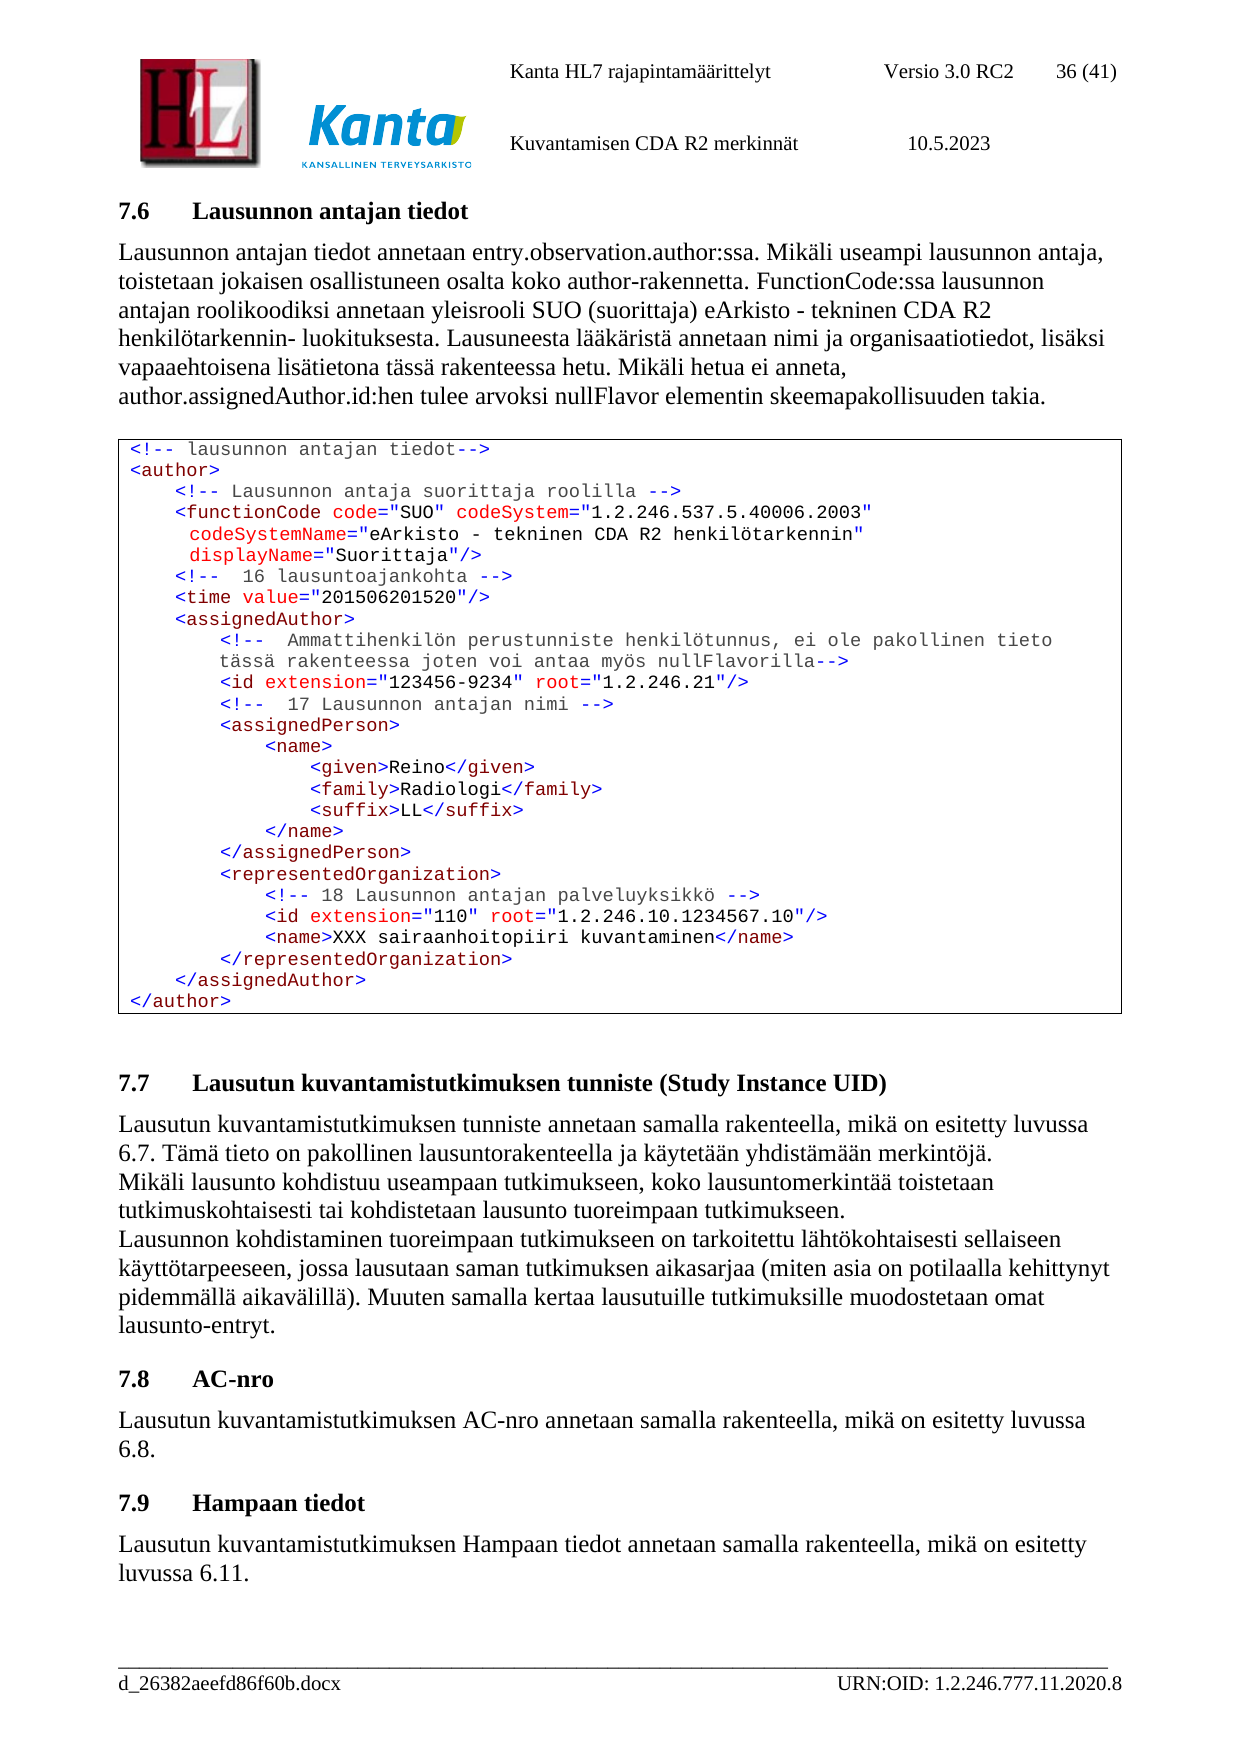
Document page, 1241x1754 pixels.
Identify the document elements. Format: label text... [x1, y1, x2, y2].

text Lausunnon antajan tiedot annetaan entry.observation.author:ssa. Mikäli useampi lausunnon antaja, toistetaan jokaisen osallistuneen osalta koko author-rakennetta. FunctionCode:ssa lausunnon antajan roolikoodiksi annetaan yleisrooli SUO (suorittaja) eArkisto - tekninen CDA R2 henkilötarkennin- luokituksesta. Lausuneesta lääkäristä annetaan nimi ja organisaatiotiedot, lisäksi vapaaehtoisena lisätietona tässä rakenteessa hetu. Mikäli hetua ei anneta, author.assignedAuthor.id:hen tulee arvoksi nullFlavor elementin skeemapakollisuuden takia. [118, 237, 1122, 410]
subtitle Lausutun kuvantamistutkimuksen tunniste (Study Instance UID) [118, 1068, 1122, 1097]
text Lausutun kuvantamistutkimuksen AC-nro annetaan samalla rakenteella, mikä on esitetty luvussa 6.8. [118, 1406, 1122, 1463]
picture [302, 105, 472, 168]
picture [323, 105, 335, 119]
text Mikäli lausunto kohdistuu useampaan tutkimukseen, koko lausuntomerkintää toistetaan tutkimuskohtaisesti tai kohdistetaan lausunto tuoreimpaan tutkimukseen. [118, 1167, 1122, 1224]
text Lausunnon kohdistaminen tuoreimpaan tutkimukseen on tarkoitettu lähtökohtaisesti sellaiseen käyttötarpeeseen, jossa lausutaan saman tutkimuksen aikasarjaa (miten asia on potilaalla kehittynyt pidemmällä aikavälillä). Muuten samalla kertaa lausutuille tutkimuksille muodostetaan omat lausunto-entryt. [118, 1224, 1122, 1339]
text Lausutun kuvantamistutkimuksen tunniste annetaan samalla rakenteella, mikä on esitetty luvussa 6.7. Tämä tieto on pakollinen lausuntorakenteella ja käytetään yhdistämään merkintöjä. [118, 1109, 1122, 1167]
table_header <!-- lausunnon antajan tiedot--> <author> <!-- Lausunnon antaja suorittaja roolilla --> <functionCode code="SUO" codeSystem="1.2.246.537.5.40006.2003" codeSystemName="eArkisto - tekninen CDA R2 henkilötarkennin" displayName="Suorittaja"/> <!-- 16 lausuntoajankohta --> <time value="201506201520"/> <assignedAuthor> <!-- Ammattihenkilön perustunniste henkilötunnus, ei ole pakollinen tieto tässä rakenteessa joten voi antaa myös nullFlavorilla--> <id extension="123456-9234" root="1.2.246.21"/> <!-- 17 Lausunnon antajan nimi --> <assignedPerson> <name> <given>Reino</given> <family>Radiologi</family> <suffix>LL</suffix> </name> </assignedPerson> <representedOrganization> <!-- 18 Lausunnon antajan palveluyksikkö --> <id extension="110" root="1.2.246.10.1234567.10"/> <name>XXX sairaanhoitopiiri kuvantaminen</name> </representedOrganization> </assignedAuthor> </author> [119, 440, 1121, 1013]
subtitle AC-nro [118, 1364, 1122, 1393]
subtitle Lausunnon antajan tiedot [118, 196, 1122, 225]
picture [140, 59, 262, 168]
subtitle Hampaan tiedot [118, 1488, 1122, 1517]
text Lausutun kuvantamistutkimuksen Hampaan tiedot annetaan samalla rakenteella, mikä on esitetty luvussa 6.11. [118, 1529, 1122, 1587]
